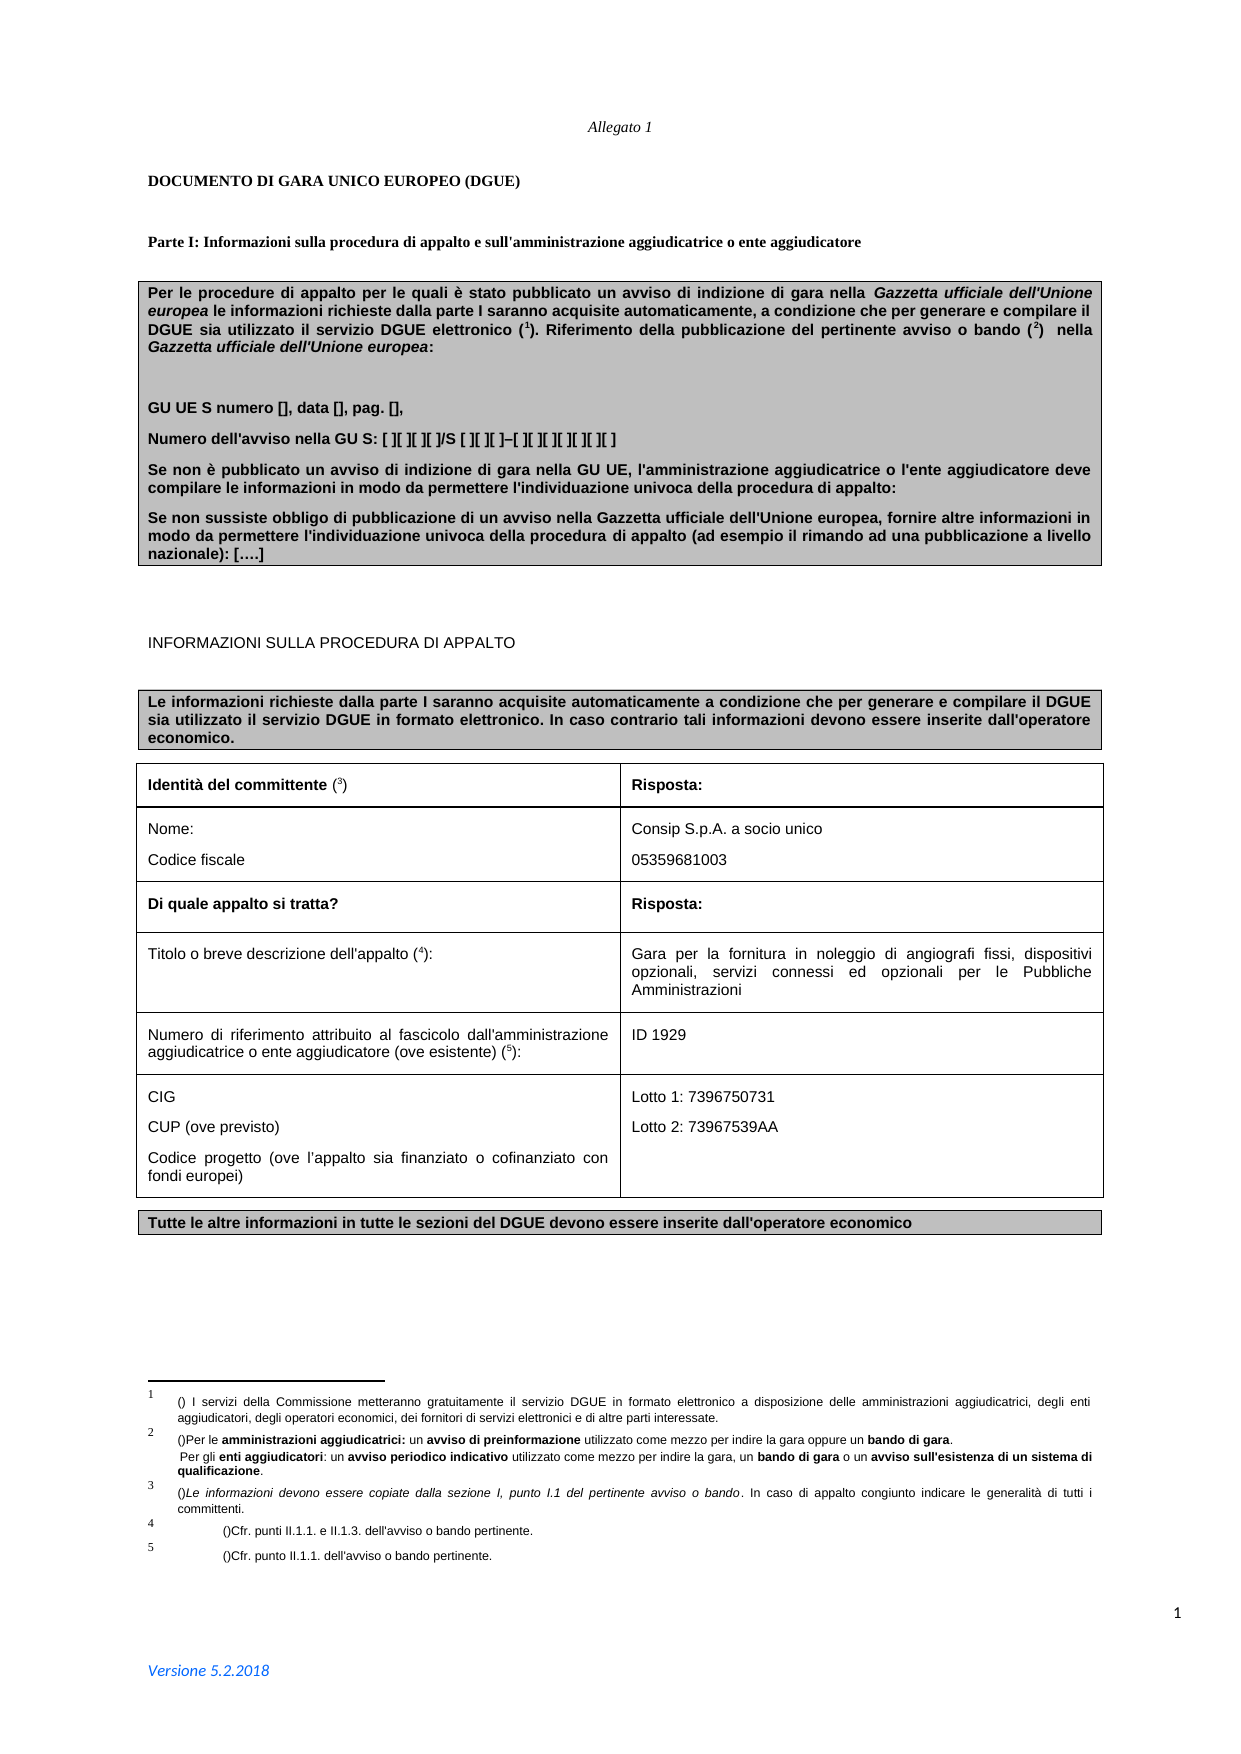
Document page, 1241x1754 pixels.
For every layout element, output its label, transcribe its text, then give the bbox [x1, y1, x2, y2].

table_cell Risposta: [621, 882, 1103, 932]
table_cell CIG CUP (ove previsto) Codice progetto (ove l’appalto sia finanziato o cofinanziato con fondi europei) [137, 1075, 620, 1197]
text GU UE S numero [], data [], pag. [], [139, 396, 1101, 417]
table_cell Lotto 1: 7396750731 Lotto 2: 73967539AA [621, 1075, 1103, 1197]
text Se non sussiste obbligo di pubblicazione di un avviso nella Gazzetta ufficiale dell'Unione europea, fornire altre informazioni in modo da permettere l'individuazione univoca della procedura di appalto (ad esempio il rimando ad una pubblicazione a livello nazionale): [….] [139, 506, 1101, 565]
table_header Identità del committente () [137, 764, 620, 806]
text Numero dell'avviso nella GU S: [ ][ ][ ][ ]/S [ ][ ][ ]–[ ][ ][ ][ ][ ][ ][ ] [139, 427, 1101, 448]
text Tutte le altre informazioni in tutte le sezioni del DGUE devono essere inserite dall'operatore economico [139, 1211, 1101, 1234]
table_cell Titolo o breve descrizione dell'appalto (): [137, 933, 620, 1012]
title Informazioni sulla procedura di appalto [148, 634, 1093, 652]
table_header Risposta: [621, 764, 1103, 806]
table_cell Consip S.p.A. a socio unico 05359681003 [621, 808, 1103, 881]
table_cell Gara per la fornitura in noleggio di angiografi fissi, dispositivi opzionali, servizi connessi ed opzionali per le Pubbliche Amministrazioni [621, 933, 1103, 1012]
text Per le procedure di appalto per le quali è stato pubblicato un avviso di indizione di gara nella Gazzetta ufficiale dell'Unione europea le informazioni richieste dalla parte I saranno acquisite automaticamente, a condizione che per generare e compilare il DGUE sia utilizzato il servizio DGUE elettronico (). Riferimento della pubblicazione del pertinente avviso o bando () nella Gazzetta ufficiale dell'Unione europea: [139, 282, 1101, 356]
table_cell Di quale appalto si tratta? [137, 882, 620, 932]
table_cell Numero di riferimento attribuito al fascicolo dall'amministrazione aggiudicatrice o ente aggiudicatore (ove esistente) (): [137, 1013, 620, 1074]
table_cell ID 1929 [621, 1013, 1103, 1074]
text Allegato 1 [148, 118, 1093, 136]
table_cell Nome: Codice fiscale [137, 808, 620, 881]
text documento di gara unico europeo (DGUE) [148, 172, 1093, 190]
title Parte I: Informazioni sulla procedura di appalto e sull'amministrazione aggiudicatrice o ente aggiudicatore [148, 233, 1093, 251]
text Se non è pubblicato un avviso di indizione di gara nella GU UE, l'amministrazione aggiudicatrice o l'ente aggiudicatore deve compilare le informazioni in modo da permettere l'individuazione univoca della procedura di appalto: [139, 457, 1101, 496]
text Le informazioni richieste dalla parte I saranno acquisite automaticamente a condizione che per generare e compilare il DGUE sia utilizzato il servizio DGUE in formato elettronico. In caso contrario tali informazioni devono essere inserite dall'operatore economico. [139, 691, 1101, 749]
